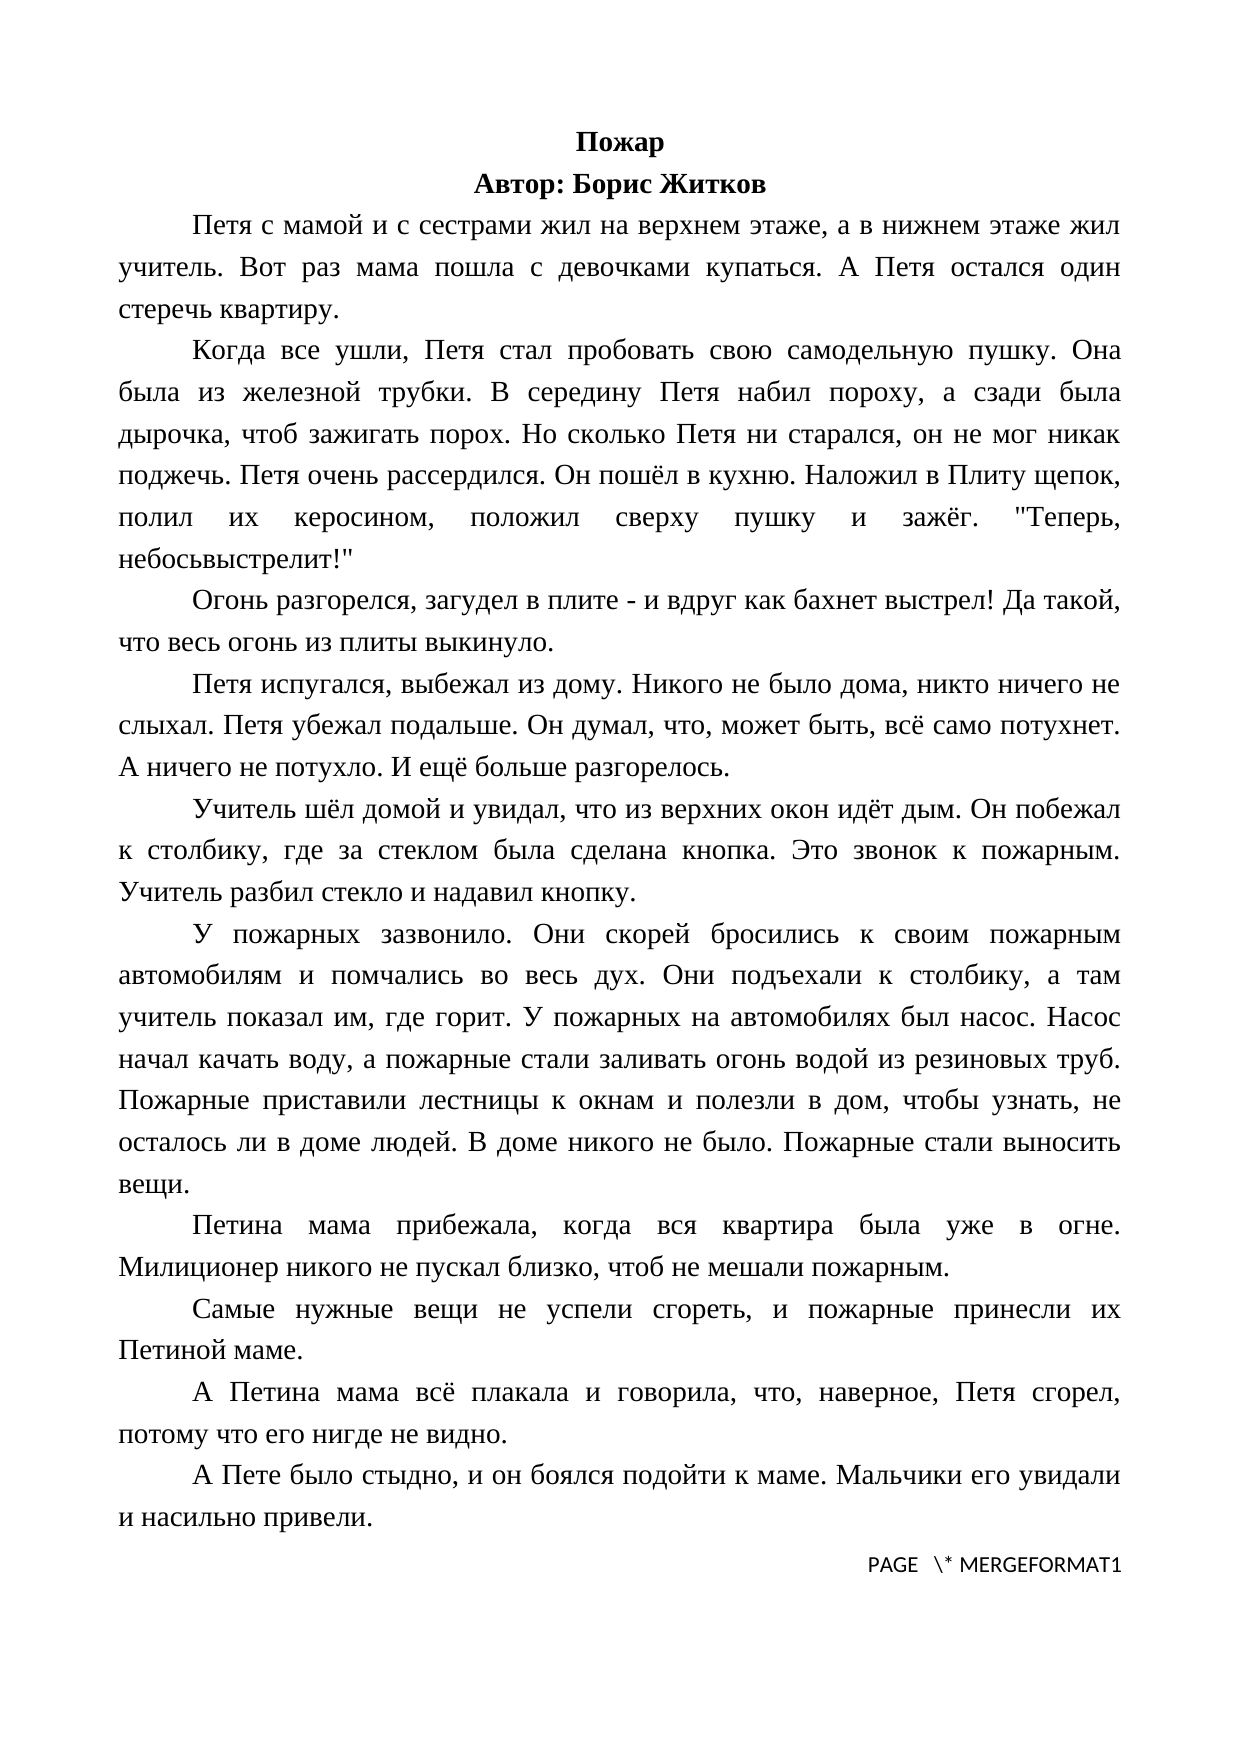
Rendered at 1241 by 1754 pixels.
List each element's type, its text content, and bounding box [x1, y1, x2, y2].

text Петя с мамой и с сестрами жил на верхнем этаже, а в нижнем этаже жил учитель. Вот раз мама пошла с девочками купаться. А Петя остался один стеречь квартиру. [118, 201, 1122, 326]
text Автор: Борис Житков [118, 160, 1122, 201]
text Самые нужные вещи не успели сгореть, и пожарные принесли их Петиной маме. [118, 1285, 1122, 1368]
text Петя испугался, выбежал из дому. Никого не было дома, никто ничего не слыхал. Петя убежал подальше. Он думал, что, может быть, всё само потухнет. А ничего не потухло. И ещё больше разгорелось. [118, 660, 1122, 785]
text Когда все ушли, Петя стал пробовать свою самодельную пушку. Она была из железной трубки. В середину Петя набил пороху, а сзади была дырочка, чтоб зажигать порох. Но сколько Петя ни старался, он не мог никак поджечь. Петя очень рассердился. Он пошёл в кухню. Наложил в Плиту щепок, полил их керосином, положил сверху пушку и зажёг. "Теперь, небосьвыстрелит!" [118, 326, 1122, 576]
text А Петина мама всё плакала и говорила, что, наверное, Петя сгорел, потому что его нигде не видно. [118, 1368, 1122, 1451]
text А Пете было стыдно, и он боялся подойти к маме. Мальчики его увидали и насильно привели. [118, 1451, 1122, 1535]
text Огонь разгорелся, загудел в плите - и вдруг как бахнет выстрел! Да такой, что весь огонь из плиты выкинуло. [118, 576, 1122, 660]
text Пожар [118, 118, 1122, 160]
text Петина мама прибежала, когда вся квартира была уже в огне. Милиционер никого не пускал близко, чтоб не мешали пожарным. [118, 1201, 1122, 1285]
text У пожарных зазвонило. Они скорей бросились к своим пожарным автомобилям и помчались во весь дух. Они подъехали к столбику, а там учитель показал им, где горит. У пожарных на автомобилях был насос. Насос начал качать воду, а пожарные стали заливать огонь водой из резиновых труб. Пожарные приставили лестницы к окнам и полезли в дом, чтобы узнать, не осталось ли в доме людей. В доме никого не было. Пожарные стали выносить вещи. [118, 910, 1122, 1201]
text Учитель шёл домой и увидал, что из верхних окон идёт дым. Он побежал к столбику, где за стеклом была сделана кнопка. Это звонок к пожарным. Учитель разбил стекло и надавил кнопку. [118, 785, 1122, 910]
